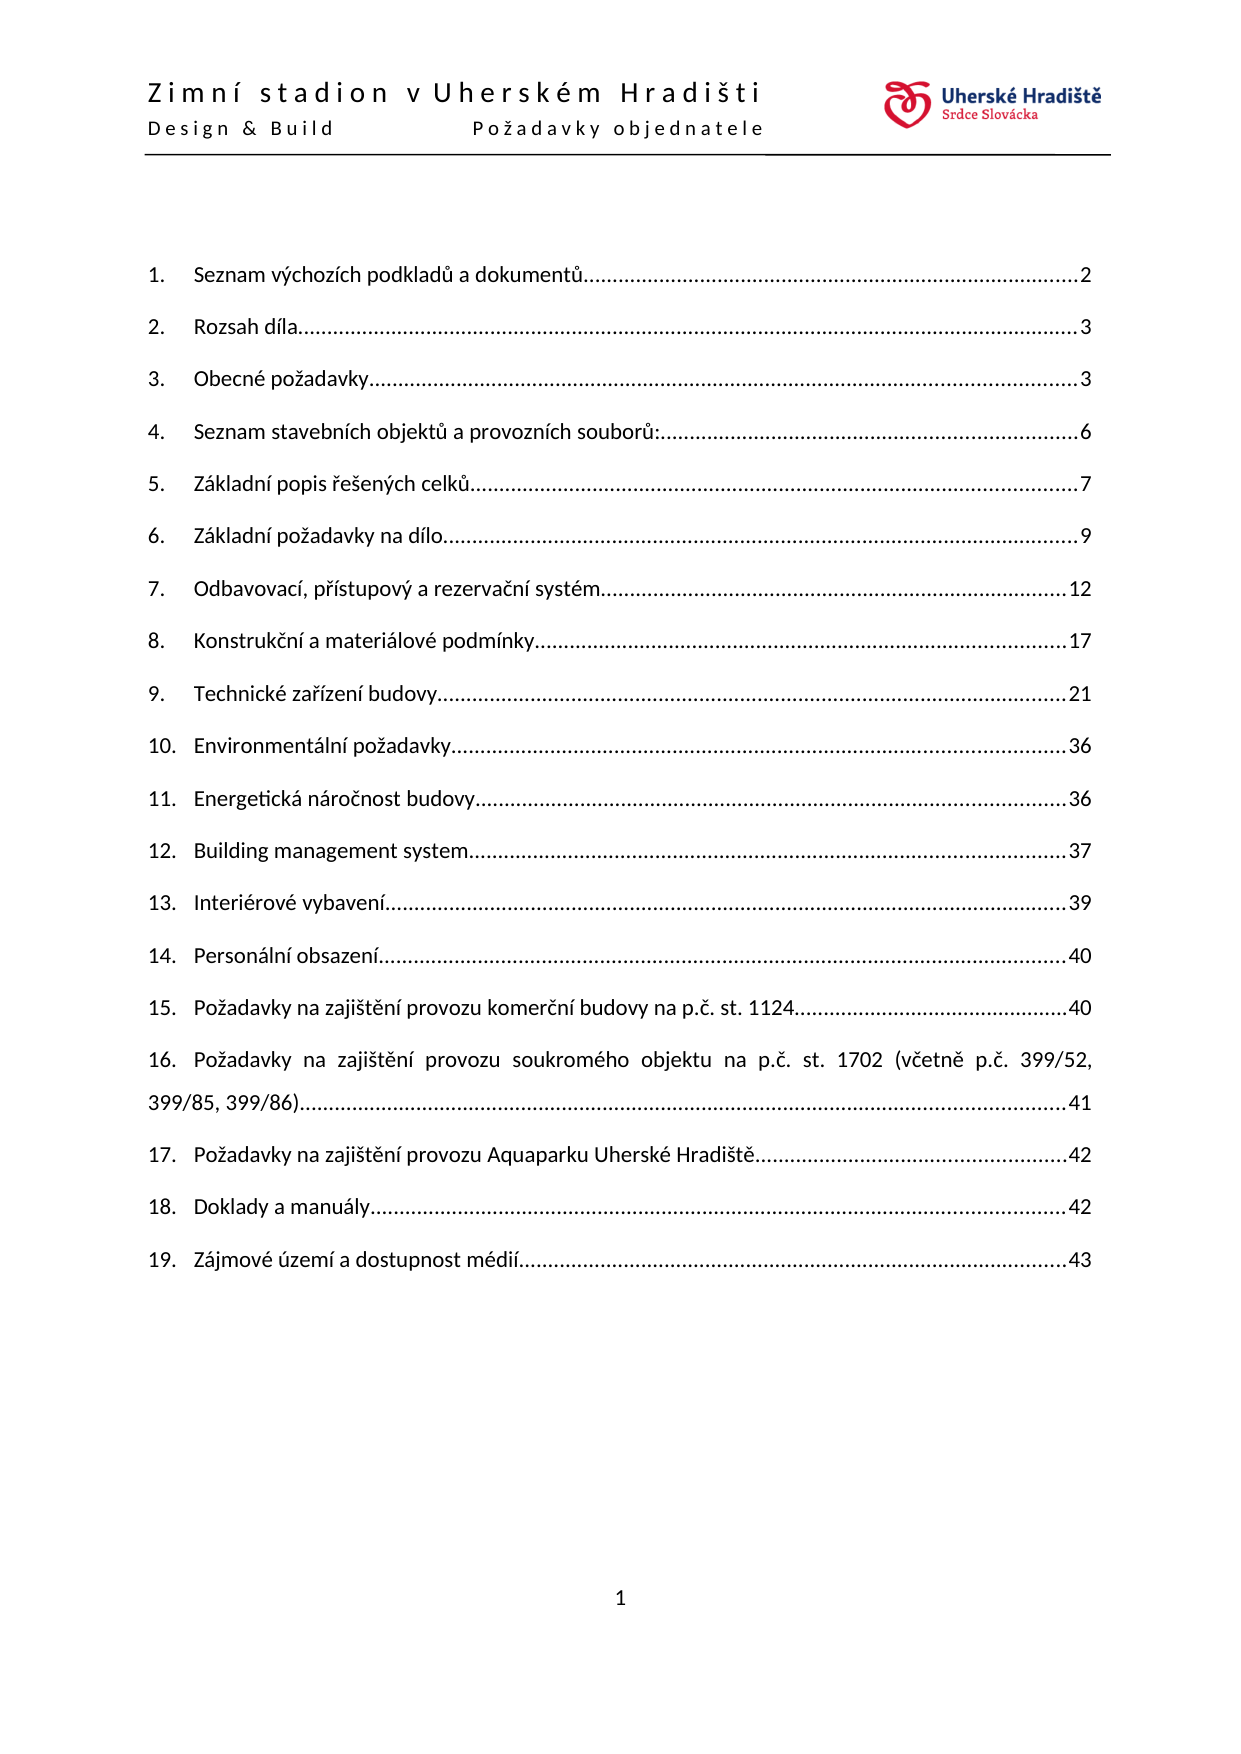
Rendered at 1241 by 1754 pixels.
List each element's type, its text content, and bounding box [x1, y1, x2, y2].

text 7. Odbavovací, přístupový a rezervační systém 12 [148, 574, 1093, 602]
text 16. Požadavky na zajištění provozu soukromého objektu na p.č. st. 1702 (včetně p.č. 399/52, 399/85, 399/86) 41 [148, 1046, 1093, 1116]
text 17. Požadavky na zajištění provozu Aquaparku Uherské Hradiště 42 [148, 1140, 1093, 1168]
text 8. Konstrukční a materiálové podmínky 17 [148, 626, 1093, 654]
text 12. Building management system 37 [148, 836, 1093, 864]
text 5. Základní popis řešených celků 7 [148, 469, 1093, 497]
text 2. Rozsah díla 3 [148, 312, 1093, 340]
text 6. Základní požadavky na dílo 9 [148, 522, 1093, 550]
text 10. Environmentální požadavky 36 [148, 731, 1093, 759]
text 14. Personální obsazení 40 [148, 941, 1093, 969]
text 4. Seznam stavebních objektů a provozních souborů: 6 [148, 417, 1093, 445]
text 13. Interiérové vybavení 39 [148, 888, 1093, 916]
text 9. Technické zařízení budovy 21 [148, 679, 1093, 707]
text 19. Zájmové území a dostupnost médií 43 [148, 1245, 1093, 1273]
text 1. Seznam výchozích podkladů a dokumentů 2 [148, 260, 1093, 288]
text 3. Obecné požadavky 3 [148, 364, 1093, 392]
text 15. Požadavky na zajištění provozu komerční budovy na p.č. st. 1124 40 [148, 993, 1093, 1021]
picture [873, 73, 1114, 139]
text 18. Doklady a manuály 42 [148, 1192, 1093, 1220]
text 11. Energetická náročnost budovy 36 [148, 784, 1093, 812]
